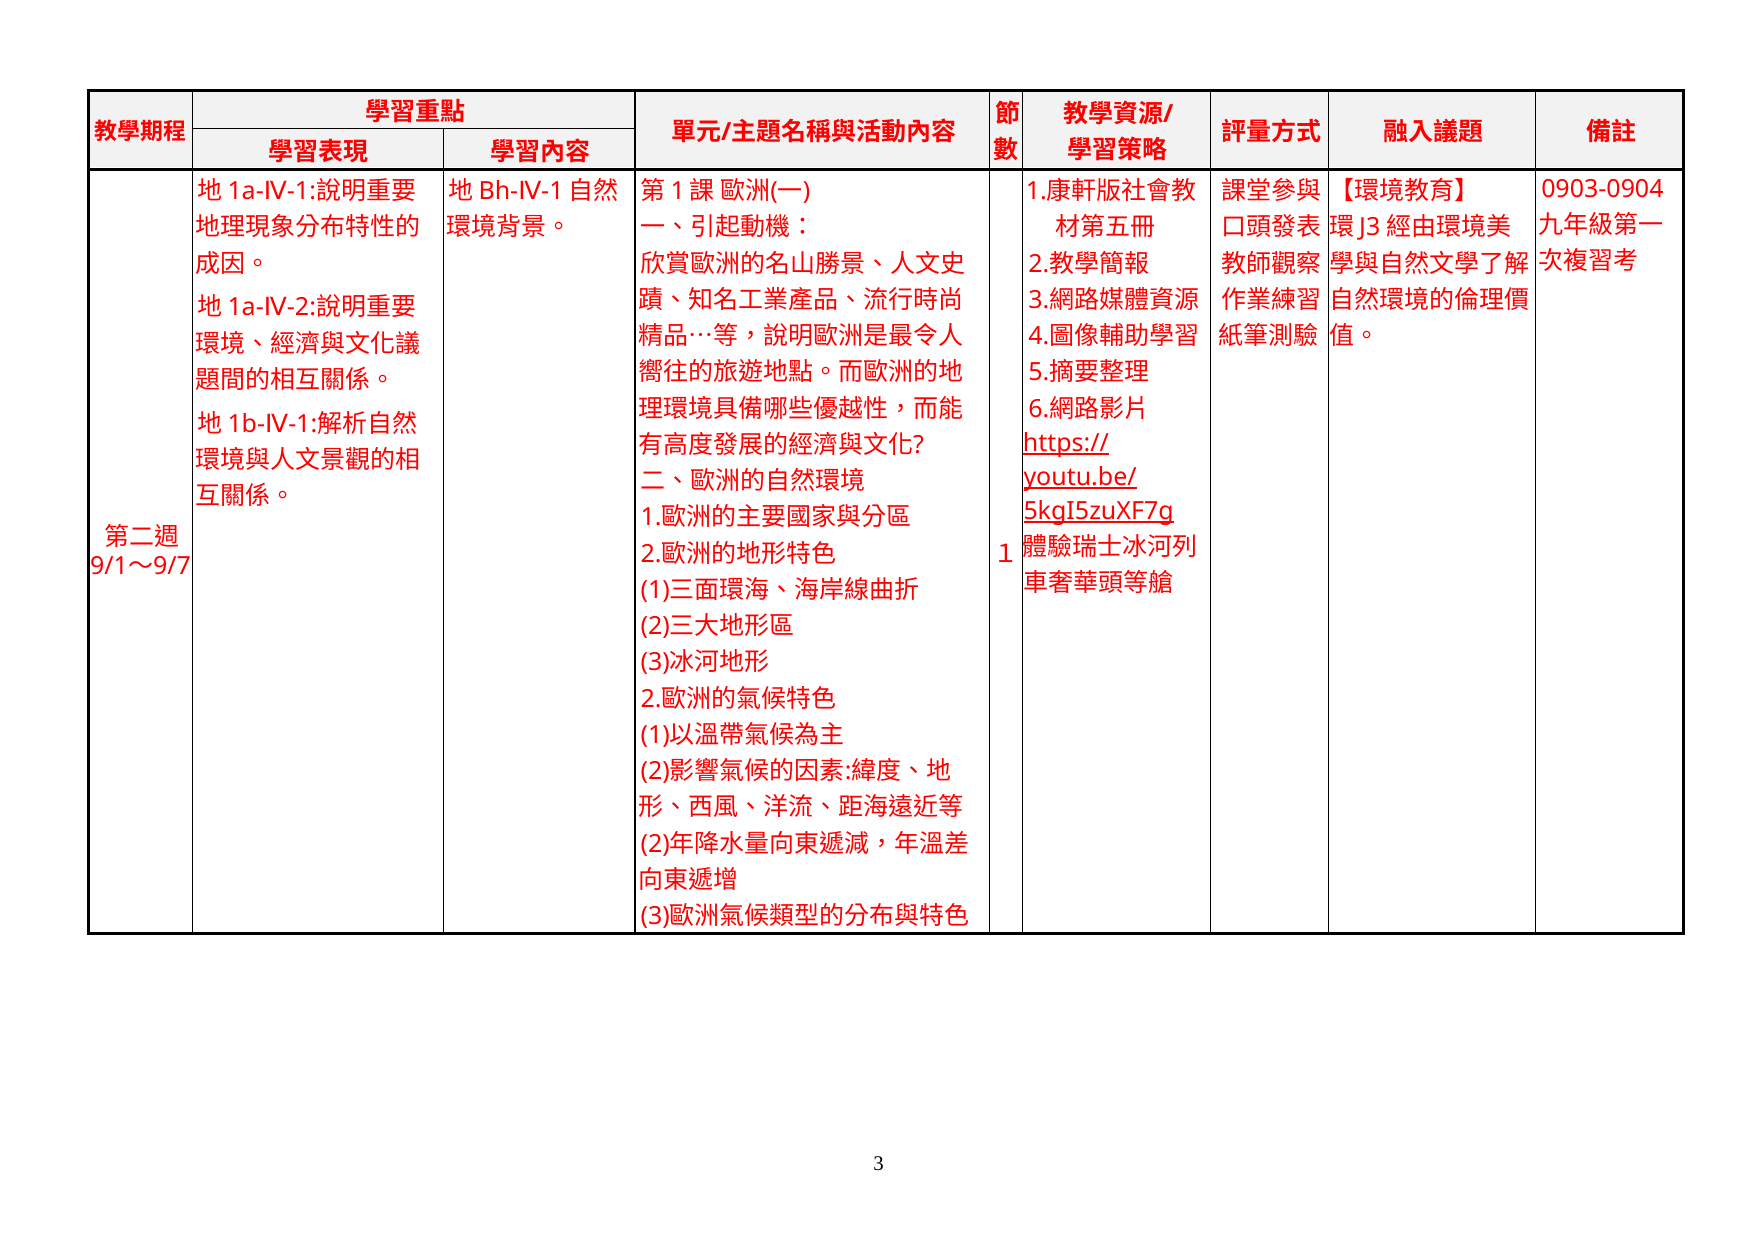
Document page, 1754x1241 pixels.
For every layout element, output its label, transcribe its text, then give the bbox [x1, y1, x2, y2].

table_cell 0903-0904九年級第一次複習考 [1536, 171, 1682, 932]
table_cell 【環境教育】 環J3 經由環境美學與自然文學了解自然環境的倫理價值。 [1329, 171, 1535, 932]
table_header 融入議題 [1329, 92, 1535, 167]
table_cell 1.康軒版社會教材第五冊 2.教學簡報 3.網路媒體資源 4.圖像輔助學習 5.摘要整理 6.網路影片 https://youtu.be/5kgI5zuXF7g 體驗瑞士冰河列車奢華頭等艙 [1023, 171, 1210, 932]
table_header 單元/主題名稱與活動內容 [636, 92, 989, 167]
table_cell 課堂參與 口頭發表 教師觀察 作業練習 紙筆測驗 [1211, 171, 1328, 932]
table_cell 學習表現 [193, 129, 443, 167]
table_cell 第1課 歐洲(一) 一、引起動機： 欣賞歐洲的名山勝景、人文史蹟、知名工業產品、流行時尚精品…等，說明歐洲是最令人嚮往的旅遊地點。而歐洲的地理環境具備哪些優越性，而能有高度發展的經濟與文化? 二、歐洲的自然環境 1.歐洲的主要國家與分區 2.歐洲的地形特色 (1)三面環海、海岸線曲折 (2)三大地形區 (3)冰河地形 2.歐洲的氣候特色 (1)以溫帶氣候為主 (2)影響氣候的因素:緯度、地形、西風、洋流、距海遠近等 (2)年降水量向東遞減，年溫差向東遞增 (3)歐洲氣候類型的分布與特色 [636, 171, 989, 932]
table_cell 地1a-Ⅳ-1:說明重要地理現象分布特性的成因。 地1a-Ⅳ-2:說明重要環境、經濟與文化議題間的相互關係。 地1b-Ⅳ-1:解析自然環境與人文景觀的相互關係。 [193, 171, 443, 932]
table_header 備註 [1536, 92, 1682, 167]
table_header 評量方式 [1211, 92, 1328, 167]
table_cell 第二週 9/1～9/7 [90, 171, 192, 932]
table_header 教學期程 [90, 92, 192, 167]
table_header 學習重點 [193, 92, 634, 128]
table_cell 學習內容 [444, 129, 634, 167]
table_header 節數 [990, 92, 1022, 167]
table_cell 地Bh-Ⅳ-1自然環境背景。 [444, 171, 634, 932]
table_cell １ [990, 171, 1022, 932]
table_header 教學資源/ 學習策略 [1023, 92, 1210, 167]
